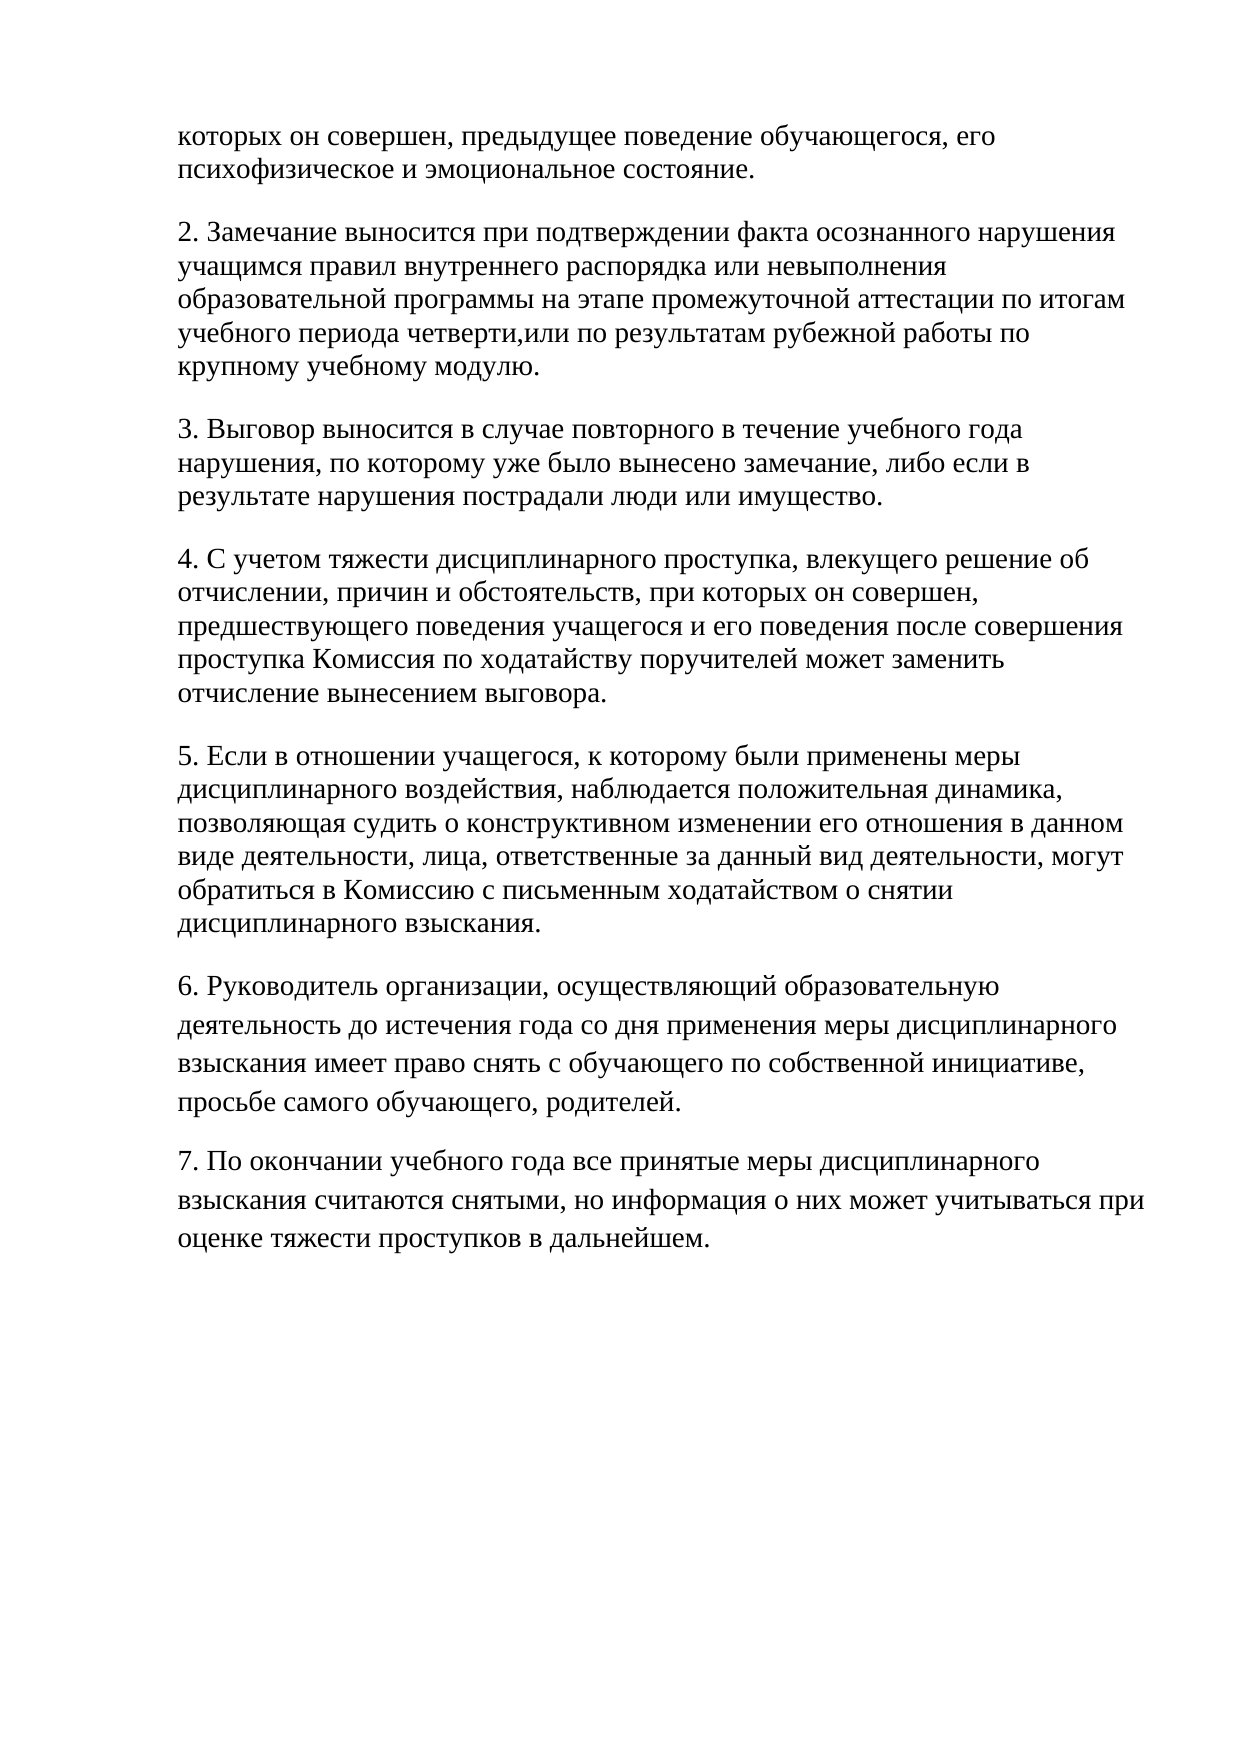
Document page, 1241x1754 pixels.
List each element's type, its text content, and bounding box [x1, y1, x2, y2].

text 6. Руководитель организации, осуществляющий образовательную деятельность до истечения года со дня применения меры дисциплинарного взыскания имеет право снять с обучающего по собственной инициативе, просьбе самого обучающего, родителей. [177, 968, 1152, 1117]
text 3. Выговор выносится в случае повторного в течение учебного года нарушения, по которому уже было вынесено замечание, либо если в результате нарушения пострадали люди или имущество. [177, 411, 1152, 512]
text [177, 118, 1152, 185]
text 7. По окончании учебного года все принятые меры дисциплинарного взыскания считаются снятыми, но информация о них может учитываться при оценке тяжести проступков в дальнейшем. [177, 1143, 1152, 1254]
text 4. С учетом тяжести дисциплинарного проступка, влекущего решение об отчислении, причин и обстоятельств, при которых он совершен, предшествующего поведения учащегося и его поведения после совершения проступка Комиссия по ходатайству поручителей может заменить отчисление вынесением выговора. [177, 541, 1152, 709]
text 2. Замечание выносится при подтверждении факта осознанного нарушения учащимся правил внутреннего распорядка или невыполнения образовательной программы на этапе промежуточной аттестации по итогам учебного периода четверти,или по результатам рубежной работы по крупному учебному модулю. [177, 214, 1152, 382]
text 5. Если в отношении учащегося, к которому были применены меры дисциплинарного воздействия, наблюдается положительная динамика, позволяющая судить о конструктивном изменении его отношения в данном виде деятельности, лица, ответственные за данный вид деятельности, могут обратиться в Комиссию с письменным ходатайством о снятии дисциплинарного взыскания. [177, 738, 1152, 939]
